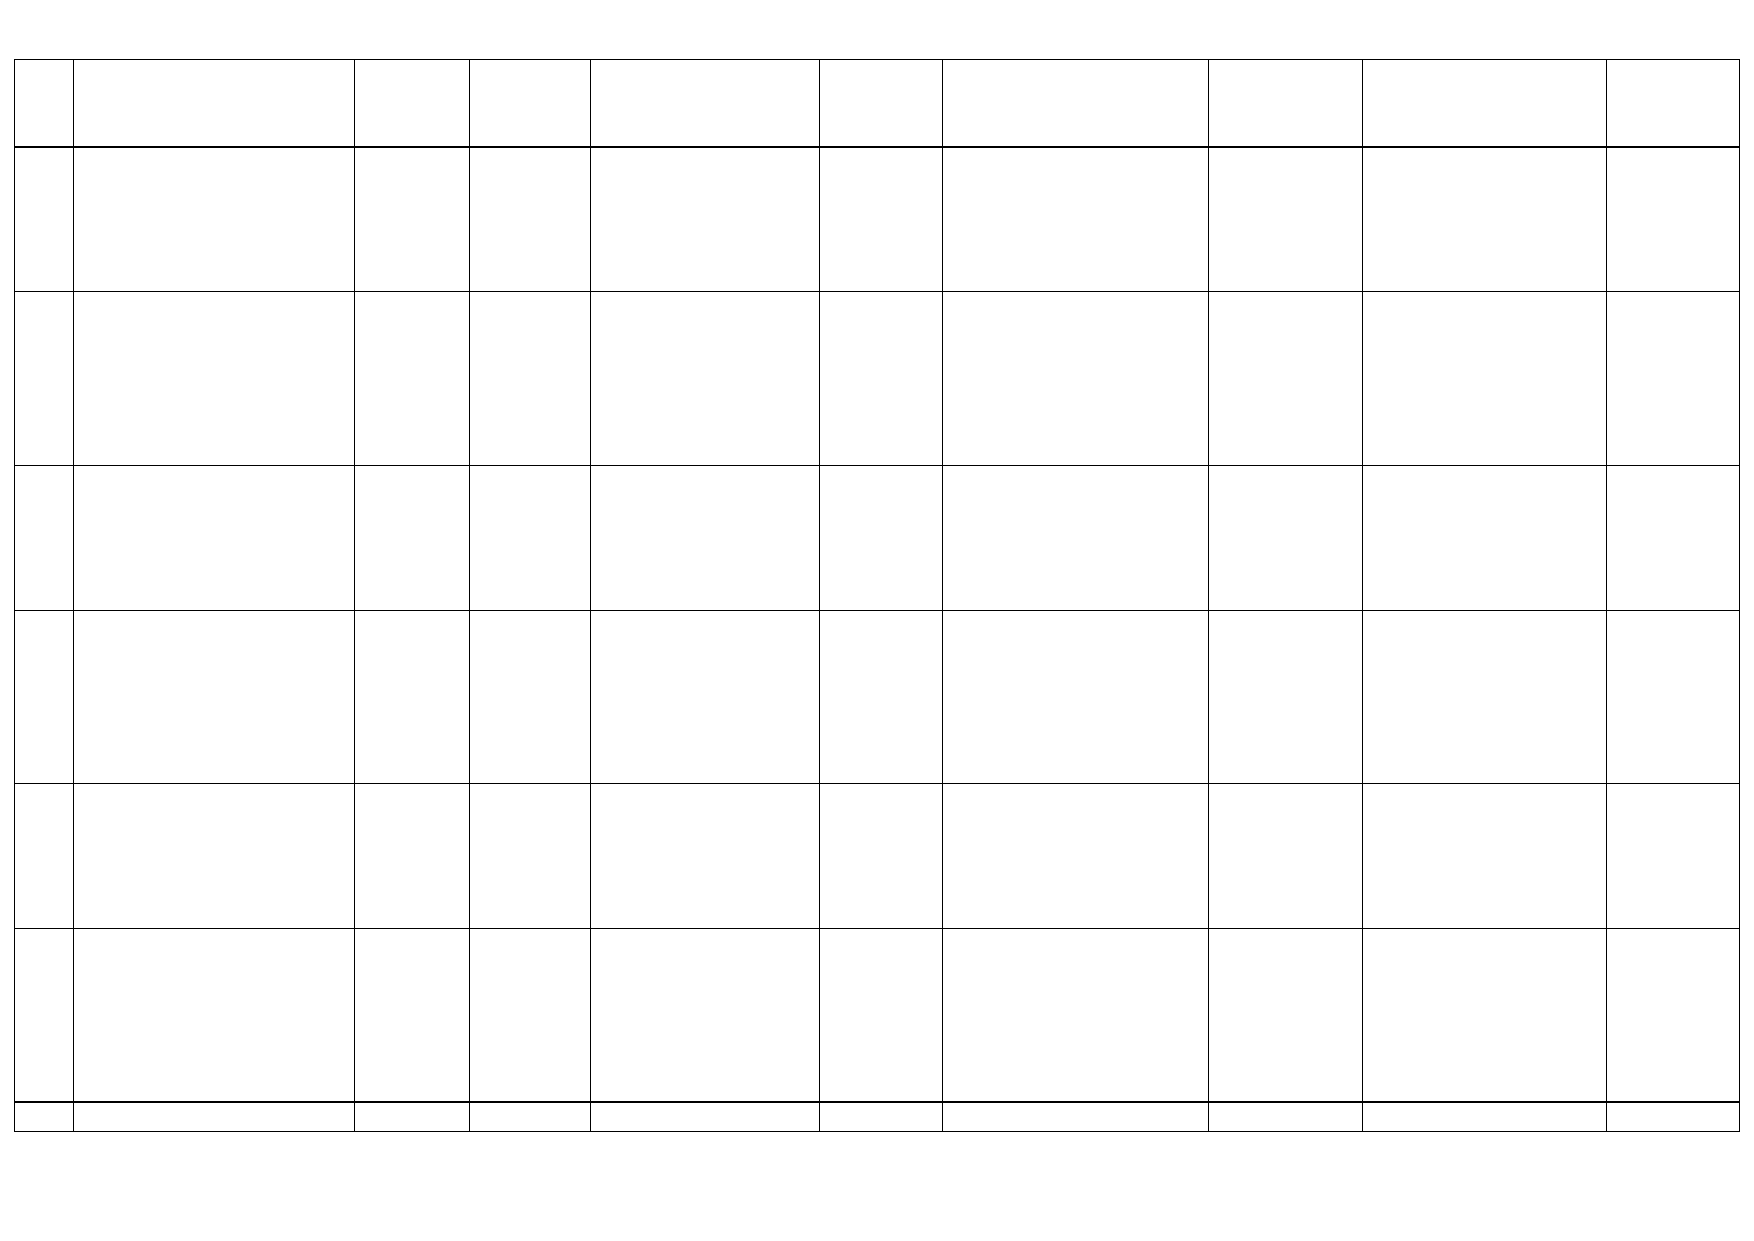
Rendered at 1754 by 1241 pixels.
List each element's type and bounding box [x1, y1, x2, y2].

table_cell [820, 929, 942, 1101]
table_cell [1363, 466, 1606, 609]
table_cell [74, 466, 354, 609]
table_cell [470, 466, 590, 609]
table_cell [1607, 292, 1739, 465]
table_cell [355, 929, 469, 1101]
table_cell [1607, 148, 1739, 291]
table_cell [591, 148, 819, 291]
table_cell [820, 148, 942, 291]
table_cell [1363, 60, 1606, 146]
table_cell [591, 784, 819, 928]
table_cell [820, 611, 942, 783]
table_cell [820, 292, 942, 465]
table_cell [943, 292, 1208, 465]
table_cell [1209, 60, 1362, 146]
table_cell [470, 148, 590, 291]
table_cell [820, 60, 942, 146]
table_cell [591, 466, 819, 609]
table_cell [74, 292, 354, 465]
table_cell [74, 148, 354, 291]
table_cell [355, 60, 469, 146]
table_cell [470, 611, 590, 783]
table_cell [820, 466, 942, 609]
table_cell [15, 60, 73, 146]
table_cell [591, 929, 819, 1101]
table_cell [1607, 611, 1739, 783]
table_cell [355, 466, 469, 609]
table_cell [355, 611, 469, 783]
table_cell [943, 466, 1208, 609]
table_cell [74, 929, 354, 1101]
table_cell [15, 611, 73, 783]
table_cell [591, 611, 819, 783]
table_cell [1363, 148, 1606, 291]
table_cell [1209, 784, 1362, 928]
table_cell [74, 1103, 354, 1131]
table_cell [1363, 1103, 1606, 1131]
table_cell [355, 292, 469, 465]
table_cell [74, 60, 354, 146]
table_cell [74, 784, 354, 928]
table_cell [355, 784, 469, 928]
table_cell [470, 60, 590, 146]
table_cell [15, 1103, 73, 1131]
table_cell [943, 60, 1208, 146]
table_cell [1209, 292, 1362, 465]
table_cell [470, 292, 590, 465]
table_cell [1209, 466, 1362, 609]
table_cell [1607, 466, 1739, 609]
table_cell [355, 1103, 469, 1131]
table_cell [1607, 1103, 1739, 1131]
table_cell [1209, 929, 1362, 1101]
table_cell [1363, 611, 1606, 783]
table_cell [591, 60, 819, 146]
table_cell [1363, 929, 1606, 1101]
table_cell [591, 1103, 819, 1131]
table_cell [943, 1103, 1208, 1131]
table_cell [943, 148, 1208, 291]
table_cell [1607, 60, 1739, 146]
table_cell [1607, 929, 1739, 1101]
table_cell [1209, 611, 1362, 783]
table_cell [1209, 1103, 1362, 1131]
table_cell [1209, 148, 1362, 291]
table_cell [943, 784, 1208, 928]
table_cell [470, 784, 590, 928]
table_cell [820, 784, 942, 928]
table_cell [15, 466, 73, 609]
table_cell [15, 292, 73, 465]
table_cell [1607, 784, 1739, 928]
table_cell [15, 148, 73, 291]
table_cell [355, 148, 469, 291]
table_cell [470, 1103, 590, 1131]
table_cell [820, 1103, 942, 1131]
table_cell [591, 292, 819, 465]
table_cell [74, 611, 354, 783]
table_cell [15, 929, 73, 1101]
table_cell [470, 929, 590, 1101]
table_cell [1363, 292, 1606, 465]
table_cell [15, 784, 73, 928]
table_cell [1363, 784, 1606, 928]
table_cell [943, 611, 1208, 783]
table_cell [943, 929, 1208, 1101]
